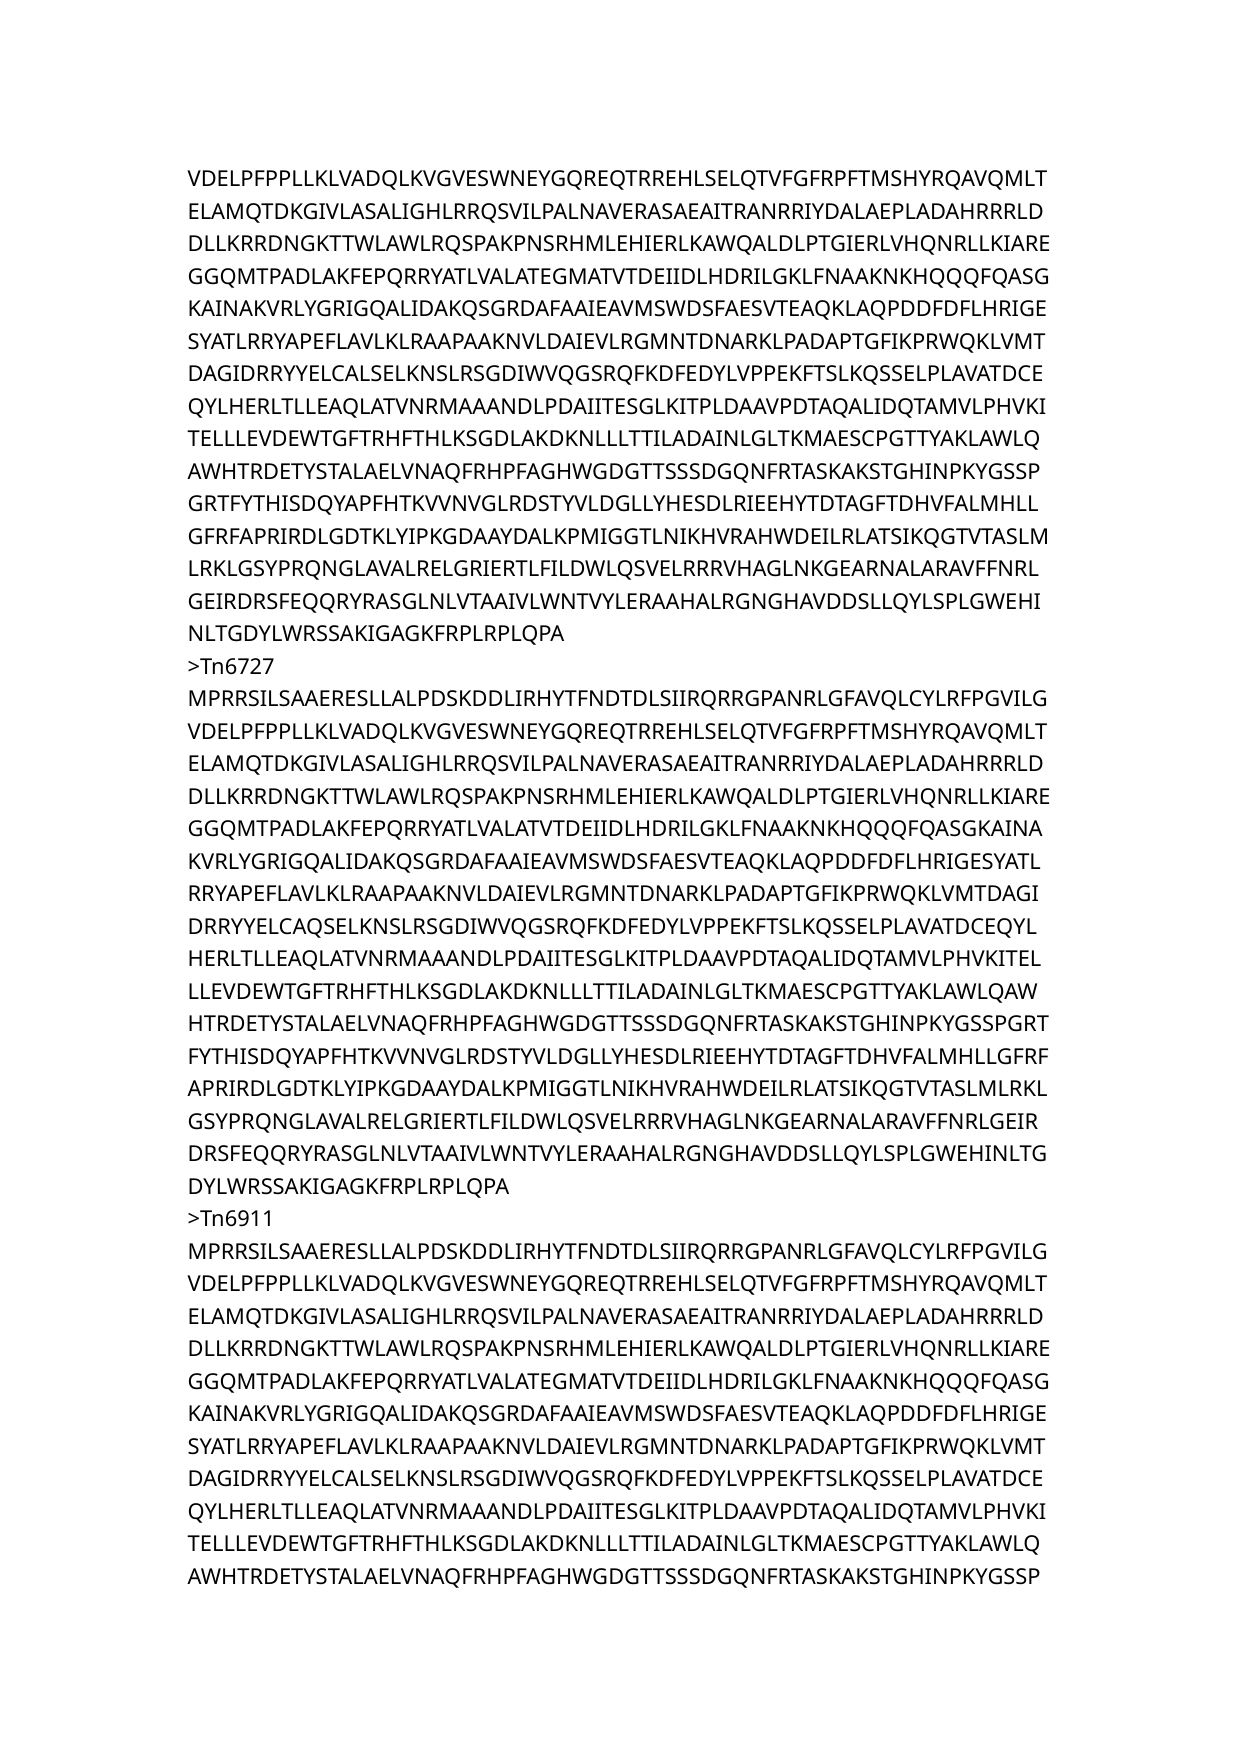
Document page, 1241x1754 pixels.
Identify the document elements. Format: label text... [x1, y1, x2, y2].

text >Tn6727 [187, 649, 1053, 682]
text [187, 1234, 1053, 1592]
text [187, 162, 1053, 649]
text >Tn6911 [187, 1202, 1053, 1234]
text MPRRSILSAAERESLLALPDSKDDLIRHYTFNDTDLSIIRQRRGPANRLGFAVQLCYLRFPGVILGVDELPFPPLLKLVADQLKVGVESWNEYGQREQTRREHLSELQTVFGFRPFTMSHYRQAVQMLTELAMQTDKGIVLASALIGHLRRQSVILPALNAVERASAEAITRANRRIYDALAEPLADAHRRRLDDLLKRRDNGKTTWLAWLRQSPAKPNSRHMLEHIERLKAWQALDLPTGIERLVHQNRLLKIAREGGQMTPADLAKFEPQRRYATLVALATVTDEIIDLHDRILGKLFNAAKNKHQQQFQASGKAINAKVRLYGRIGQALIDAKQSGRDAFAAIEAVMSWDSFAESVTEAQKLAQPDDFDFLHRIGESYATLRRYAPEFLAVLKLRAAPAAKNVLDAIEVLRGMNTDNARKLPADAPTGFIKPRWQKLVMTDAGIDRRYYELCAQSELKNSLRSGDIWVQGSRQFKDFEDYLVPPEKFTSLKQSSELPLAVATDCEQYLHERLTLLEAQLATVNRMAAANDLPDAIITESGLKITPLDAAVPDTAQALIDQTAMVLPHVKITELLLEVDEWTGFTRHFTHLKSGDLAKDKNLLLTTILADAINLGLTKMAESCPGTTYAKLAWLQAWHTRDETYSTALAELVNAQFRHPFAGHWGDGTTSSSDGQNFRTASKAKSTGHINPKYGSSPGRTFYTHISDQYAPFHTKVVNVGLRDSTYVLDGLLYHESDLRIEEHYTDTAGFTDHVFALMHLLGFRFAPRIRDLGDTKLYIPKGDAAYDALKPMIGGTLNIKHVRAHWDEILRLATSIKQGTVTASLMLRKLGSYPRQNGLAVALRELGRIERTLFILDWLQSVELRRRVHAGLNKGEARNALARAVFFNRLGEIRDRSFEQQRYRASGLNLVTAAIVLWNTVYLERAAHALRGNGHAVDDSLLQYLSPLGWEHINLTGDYLWRSSAKIGAGKFRPLRPLQPA [187, 682, 1053, 1202]
